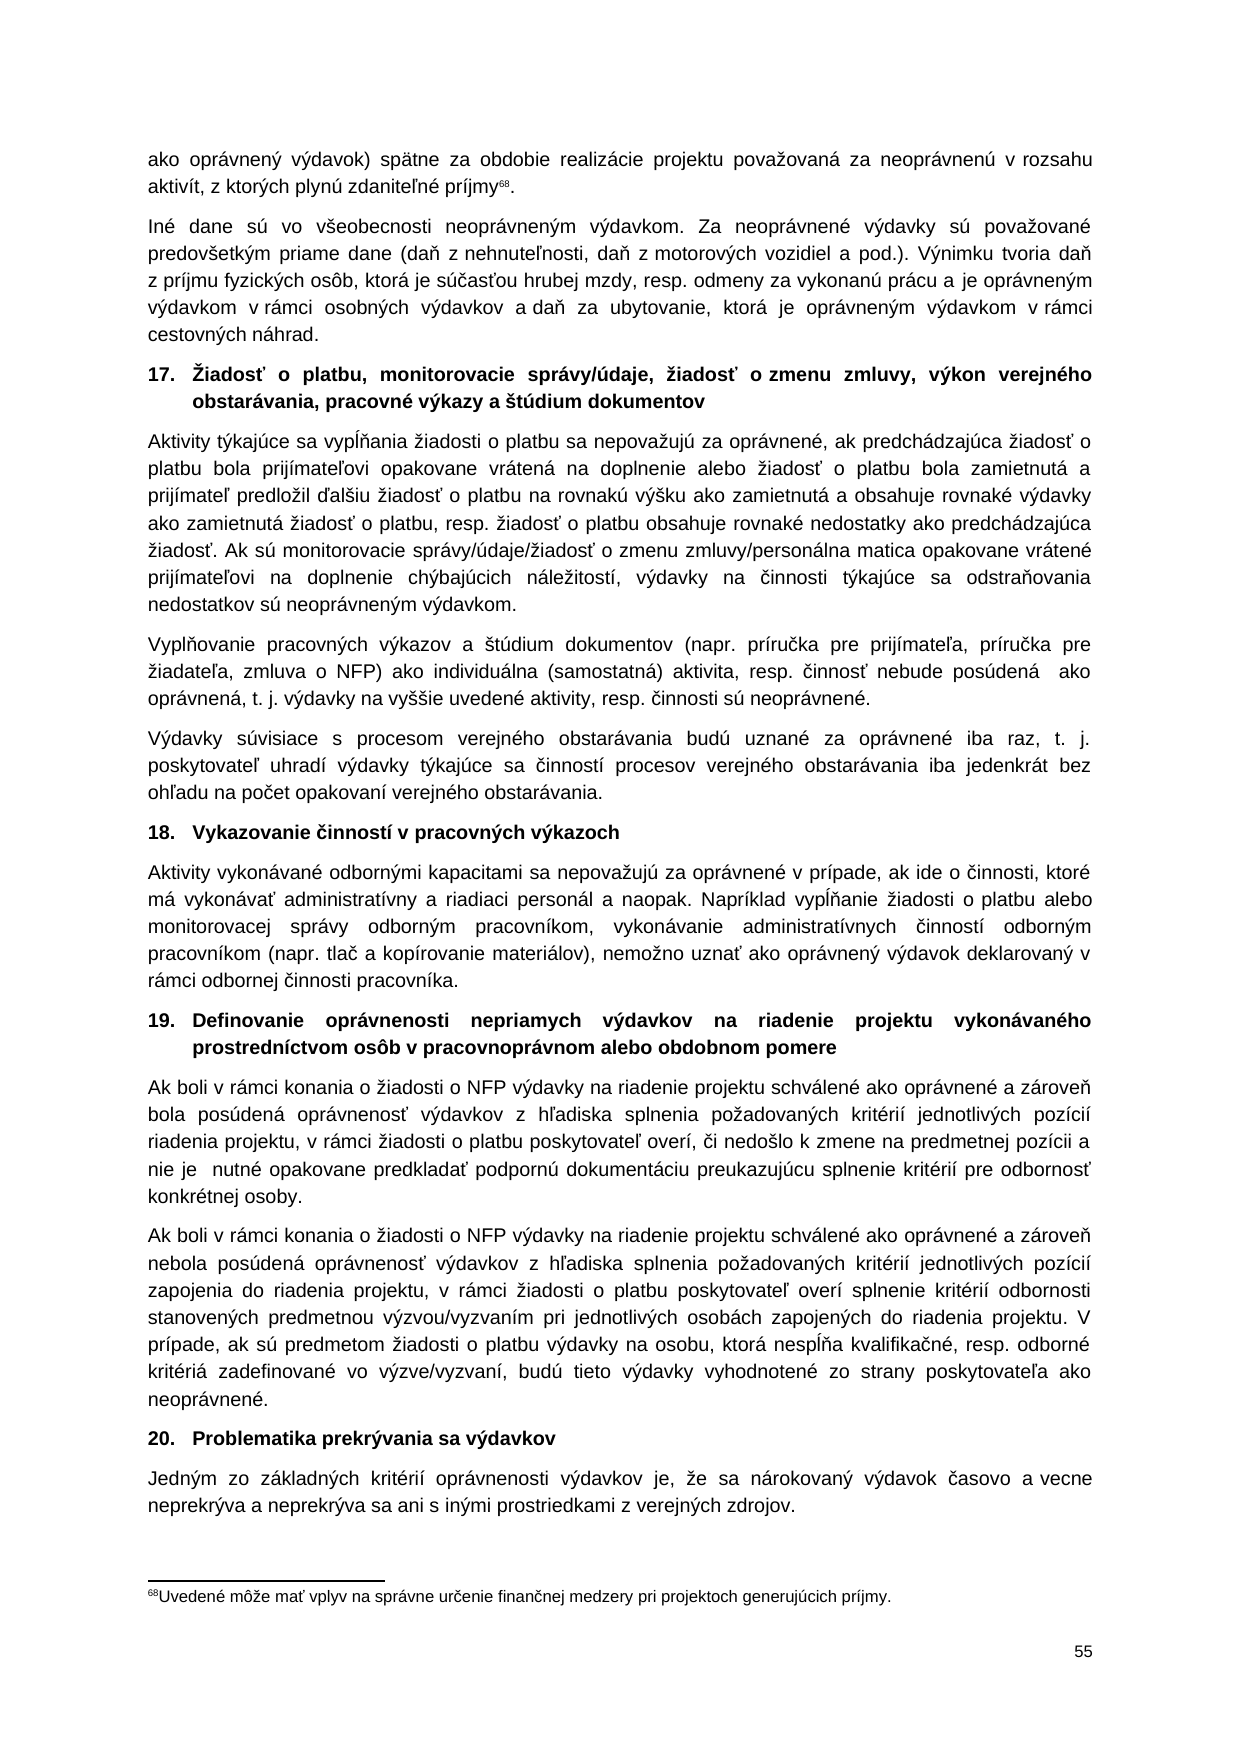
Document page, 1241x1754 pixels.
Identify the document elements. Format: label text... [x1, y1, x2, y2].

text Aktivity vykonávané odbornými kapacitami sa nepovažujú za oprávnené v prípade, ak ide o činnosti, ktoré má vykonávať administratívny a riadiaci personál a naopak. Napríklad vypĺňanie žiadosti o platbu alebo monitorovacej správy odborným pracovníkom, vykonávanie administratívnych činností odborným pracovníkom (napr. tlač a kopírovanie materiálov), nemožno uznať ako oprávnený výdavok deklarovaný v rámci odbornej činnosti pracovníka. [148, 861, 1092, 992]
text Vyplňovanie pracovných výkazov a štúdium dokumentov (napr. príručka pre prijímateľa, príručka pre žiadateľa, zmluva o NFP) ako individuálna (samostatná) aktivita, resp. činnosť nebude posúdená ako oprávnená, t. j. výdavky na vyššie uvedené aktivity, resp. činnosti sú neoprávnené. [148, 633, 1092, 710]
text Ak boli v rámci konania o žiadosti o NFP výdavky na riadenie projektu schválené ako oprávnené a zároveň bola posúdená oprávnenosť výdavkov z hľadiska splnenia požadovaných kritérií jednotlivých pozícií riadenia projektu, v rámci žiadosti o platbu poskytovateľ overí, či nedošlo k zmene na predmetnej pozícii a nie je nutné opakovane predkladať podpornú dokumentáciu preukazujúcu splnenie kritérií pre odbornosť konkrétnej osoby. [148, 1076, 1092, 1207]
text Iné dane sú vo všeobecnosti neoprávneným výdavkom. Za neoprávnené výdavky sú považované predovšetkým priame dane (daň z nehnuteľnosti, daň z motorových vozidiel a pod.). Výnimku tvoria daň z príjmu fyzických osôb, ktorá je súčasťou hrubej mzdy, resp. odmeny za vykonanú prácu a je oprávneným výdavkom v rámci osobných výdavkov a daň za ubytovanie, ktorá je oprávneným výdavkom v rámci cestovných náhrad. [148, 214, 1092, 346]
list Vykazovanie činností v pracovných výkazoch [148, 821, 1092, 843]
text Ak boli v rámci konania o žiadosti o NFP výdavky na riadenie projektu schválené ako oprávnené a zároveň nebola posúdená oprávnenosť výdavkov z hľadiska splnenia požadovaných kritérií jednotlivých pozícií zapojenia do riadenia projektu, v rámci žiadosti o platbu poskytovateľ overí splnenie kritérií odbornosti stanovených predmetnou výzvou/vyzvaním pri jednotlivých osobách zapojených do riadenia projektu. V prípade, ak sú predmetom žiadosti o platbu výdavky na osobu, ktorá nespĺňa kvalifikačné, resp. odborné kritériá zadefinované vo výzve/vyzvaní, budú tieto výdavky vyhodnotené zo strany poskytovateľa ako neoprávnené. [148, 1224, 1092, 1410]
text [148, 148, 1092, 198]
list Žiadosť o platbu, monitorovacie správy/údaje, žiadosť o zmenu zmluvy, výkon verejného obstarávania, pracovné výkazy a štúdium dokumentov [148, 363, 1092, 413]
list Problematika prekrývania sa výdavkov [148, 1427, 1092, 1450]
text Jedným zo základných kritérií oprávnenosti výdavkov je, že sa nárokovaný výdavok časovo a vecne neprekrýva a neprekrýva sa ani s inými prostriedkami z verejných zdrojov. [148, 1467, 1092, 1517]
text Výdavky súvisiace s procesom verejného obstarávania budú uznané za oprávnené iba raz, t. j. poskytovateľ uhradí výdavky týkajúce sa činností procesov verejného obstarávania iba jedenkrát bez ohľadu na počet opakovaní verejného obstarávania. [148, 727, 1092, 804]
text Aktivity týkajúce sa vypĺňania žiadosti o platbu sa nepovažujú za oprávnené, ak predchádzajúca žiadosť o platbu bola prijímateľovi opakovane vrátená na doplnenie alebo žiadosť o platbu bola zamietnutá a prijímateľ predložil ďalšiu žiadosť o platbu na rovnakú výšku ako zamietnutá a obsahuje rovnaké výdavky ako zamietnutá žiadosť o platbu, resp. žiadosť o platbu obsahuje rovnaké nedostatky ako predchádzajúca žiadosť. Ak sú monitorovacie správy/údaje/žiadosť o zmenu zmluvy/personálna matica opakovane vrátené prijímateľovi na doplnenie chýbajúcich náležitostí, výdavky na činnosti týkajúce sa odstraňovania nedostatkov sú neoprávneným výdavkom. [148, 430, 1092, 616]
list Definovanie oprávnenosti nepriamych výdavkov na riadenie projektu vykonávaného prostredníctvom osôb v pracovnoprávnom alebo obdobnom pomere [148, 1009, 1092, 1059]
